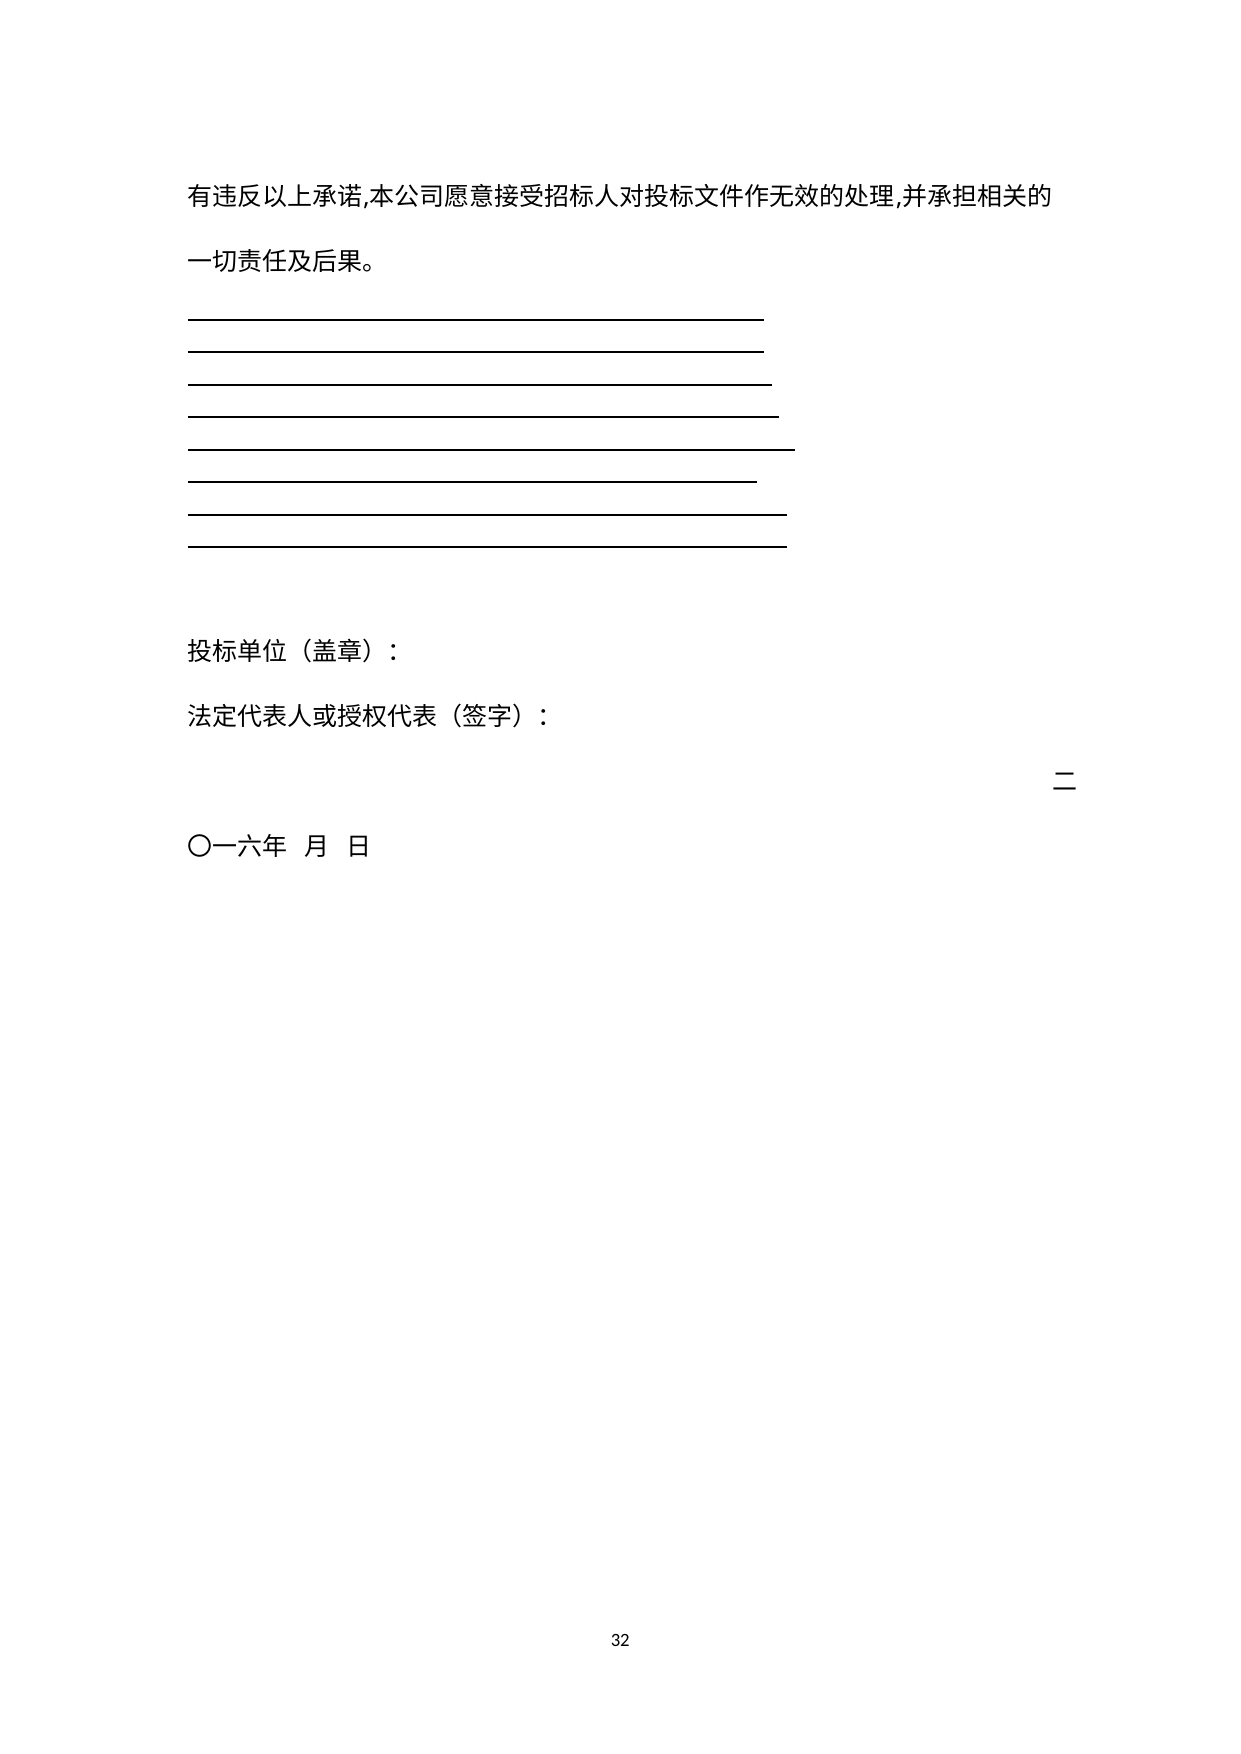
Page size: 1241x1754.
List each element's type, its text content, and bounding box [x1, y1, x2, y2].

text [187, 162, 1053, 292]
text 二〇一六年 月 日 [187, 747, 1053, 877]
text 投标单位（盖章）： [187, 617, 1053, 682]
text 法定代表人或授权代表（签字）： [187, 682, 1053, 747]
